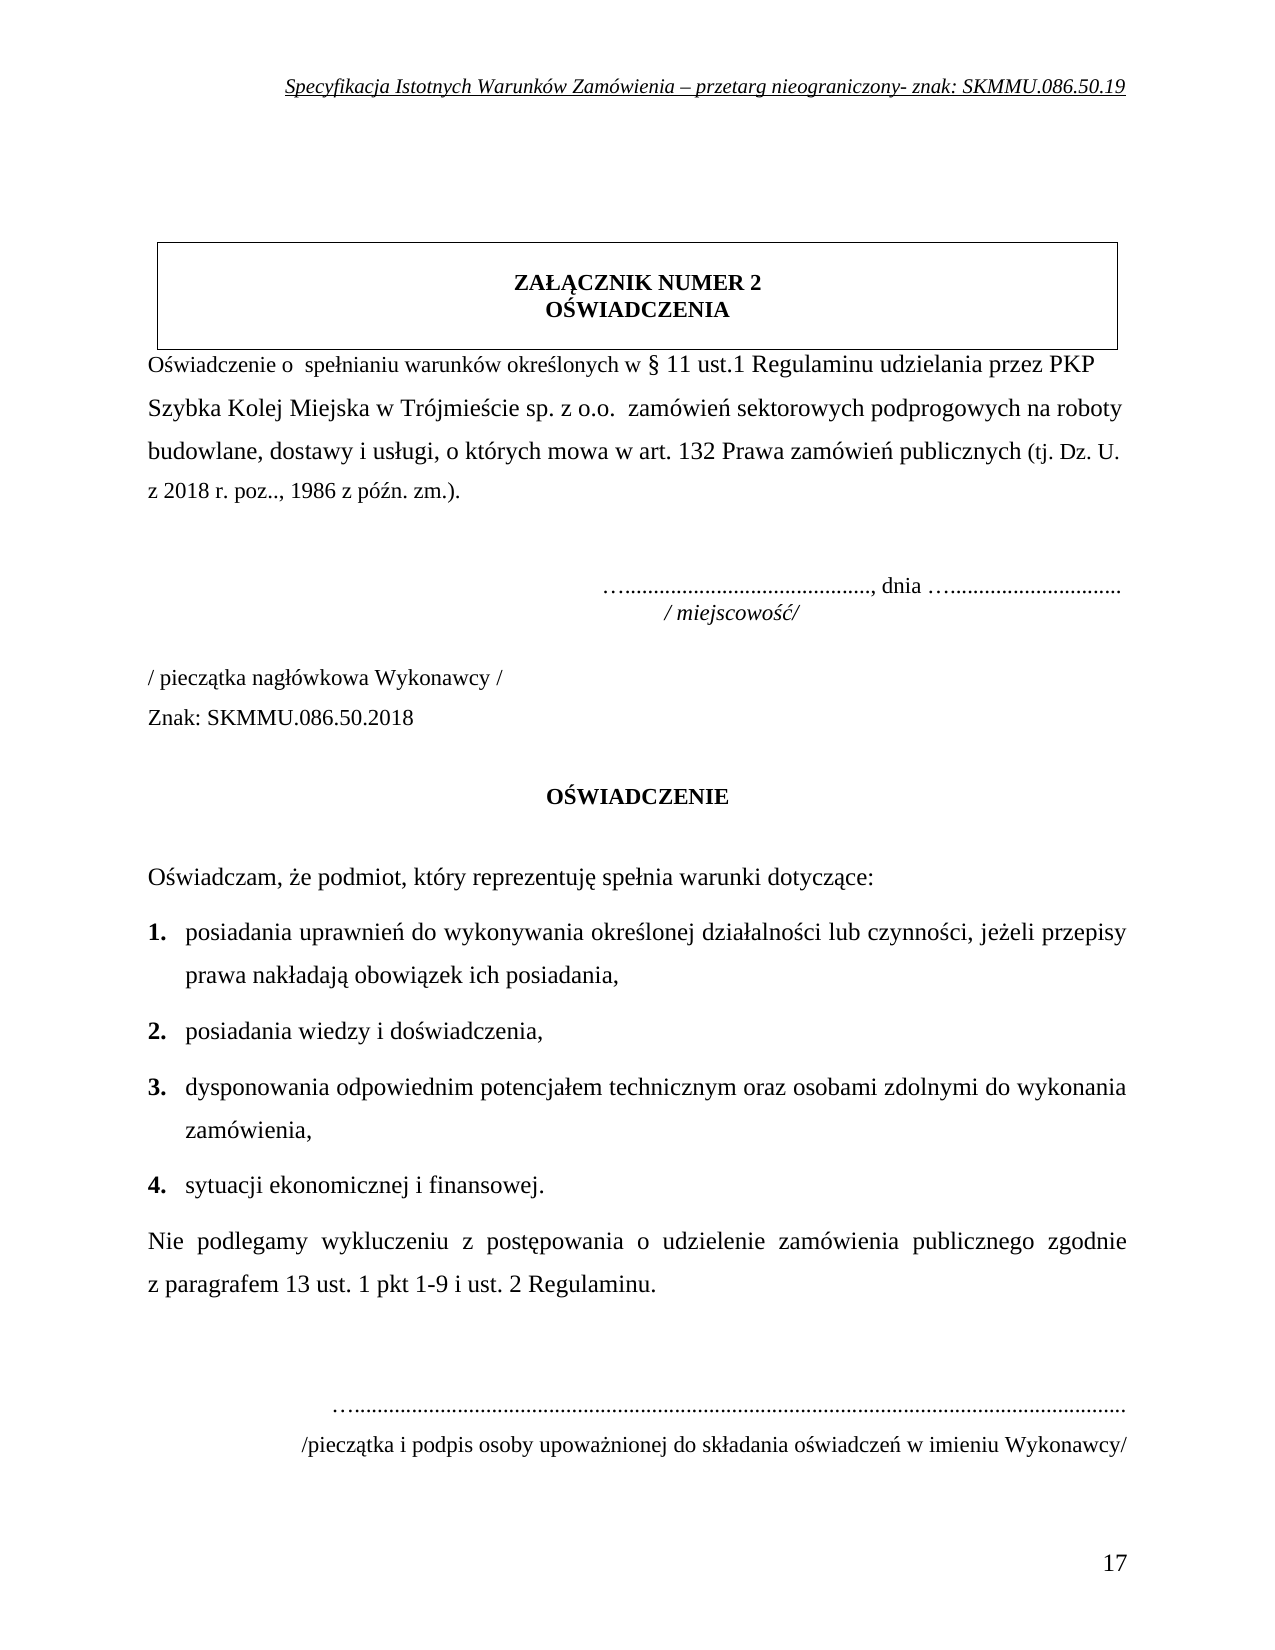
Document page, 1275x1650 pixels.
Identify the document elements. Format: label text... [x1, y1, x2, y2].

text Oświadczam, że podmiot, który reprezentuję spełnia warunki dotyczące: [148, 862, 1127, 891]
table_header ZAŁĄCZNIK NUMER 2 OŚWIADCZENIA [158, 243, 1117, 348]
text /pieczątka i podpis osoby upoważnionej do składania oświadczeń w imieniu Wykonawcy/ [148, 1431, 1127, 1457]
list dysponowania odpowiednim potencjałem technicznym oraz osobami zdolnymi do wykonania zamówienia, [148, 1072, 1127, 1144]
text …....................................................................................................................................... [148, 1391, 1127, 1418]
text / miejscowość/ [148, 598, 1127, 625]
text Nie podlegamy wykluczeniu z postępowania o udzielenie zamówienia publicznego zgodnie z paragrafem 13 ust. 1 pkt 1-9 i ust. 2 Regulaminu. [148, 1226, 1127, 1298]
list sytuacji ekonomicznej i finansowej. [148, 1171, 1127, 1199]
list posiadania uprawnień do wykonywania określonej działalności lub czynności, jeżeli przepisy prawa nakładają obowiązek ich posiadania, [148, 917, 1127, 989]
text Oświadczenie o spełnianiu warunków określonych w § 11 ust.1 Regulaminu udzielania przez PKP Szybka Kolej Miejska w Trójmieście sp. z o.o. zamówień sektorowych podprogowych na roboty budowlane, dostawy i usługi, o których mowa w art. 132 Prawa zamówień publicznych (tj. Dz. U. z 2018 r. poz.., 1986 z późn. zm.). [148, 349, 1127, 504]
list posiadania wiedzy i doświadczenia, [148, 1016, 1127, 1045]
text …..........................................., dnia ….............................. [148, 572, 1127, 598]
text / pieczątka nagłówkowa Wykonawcy / [148, 664, 1127, 691]
text OŚWIADCZENIE [148, 783, 1127, 809]
text Znak: SKMMU.086.50.2018 [148, 704, 1127, 730]
